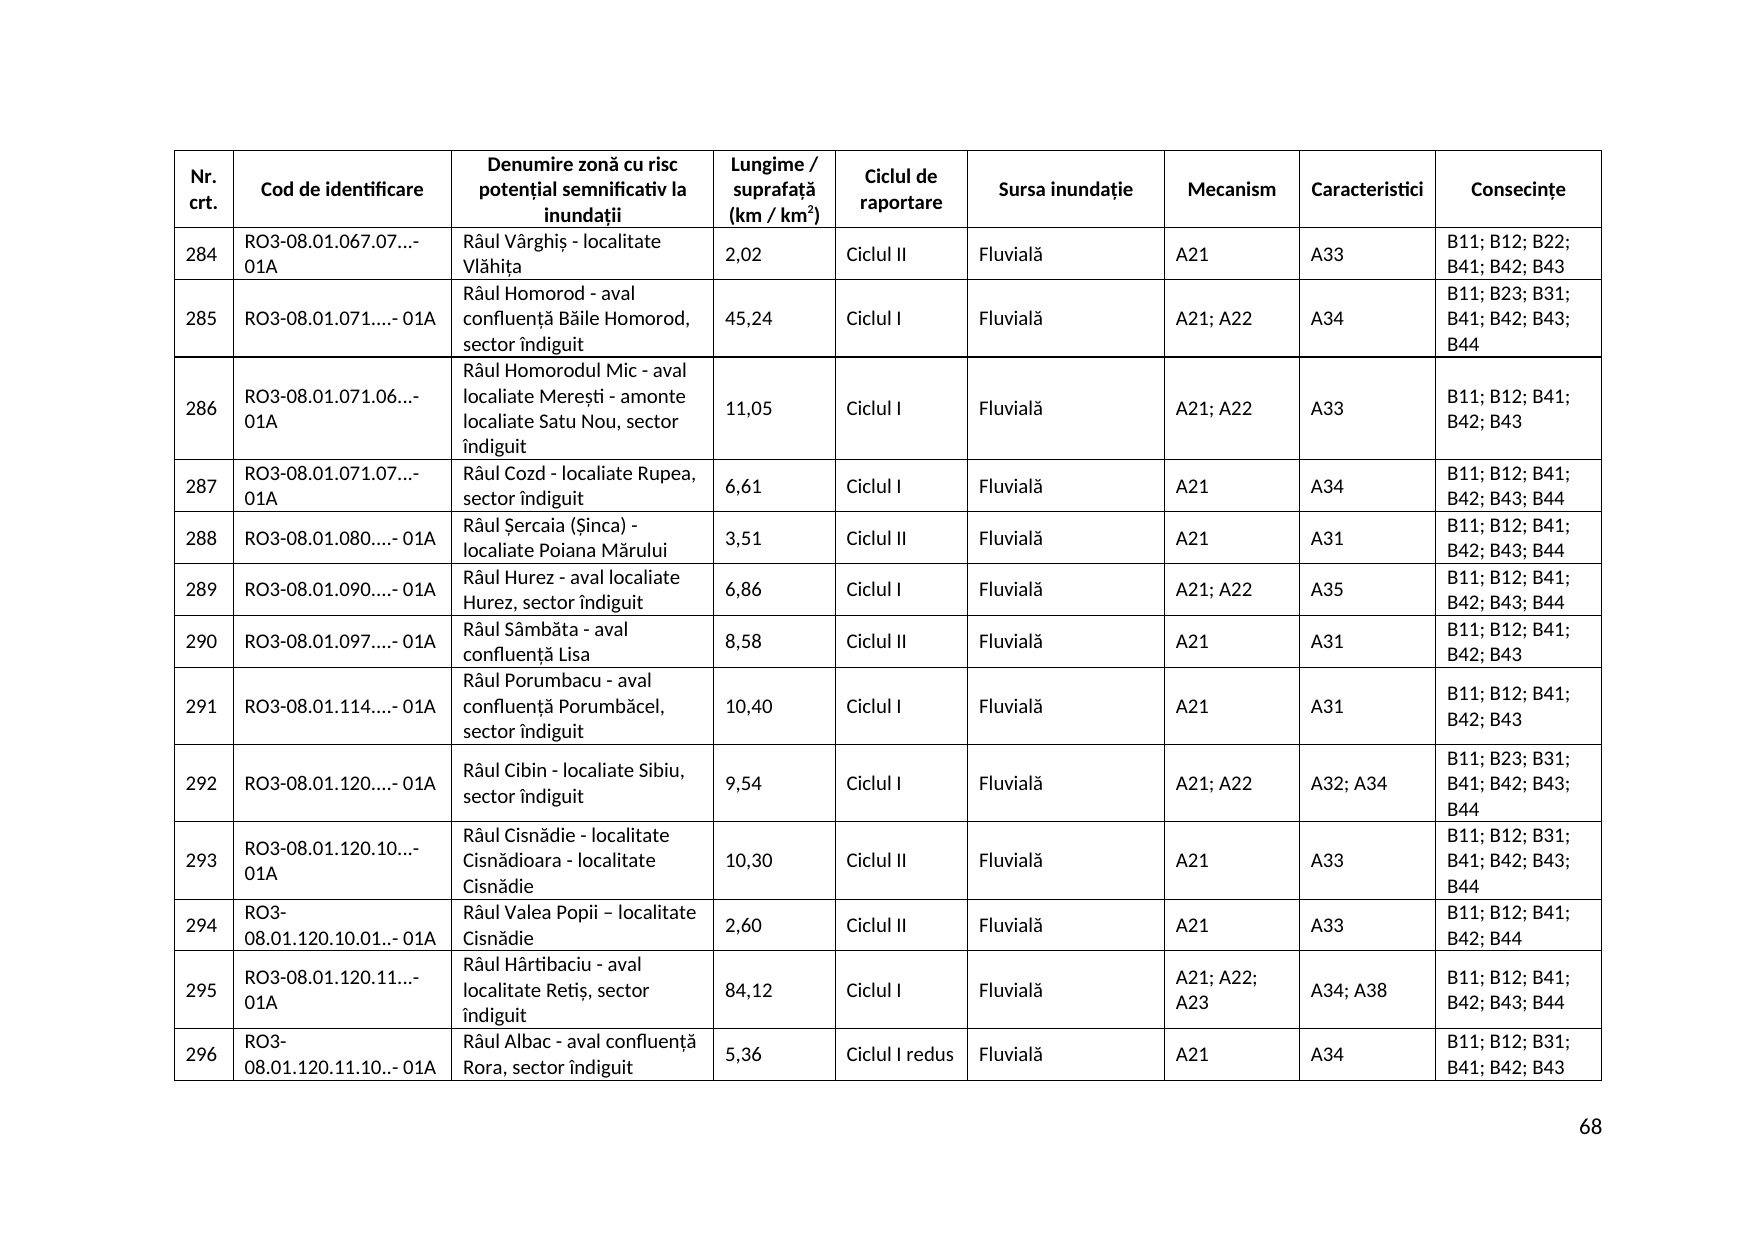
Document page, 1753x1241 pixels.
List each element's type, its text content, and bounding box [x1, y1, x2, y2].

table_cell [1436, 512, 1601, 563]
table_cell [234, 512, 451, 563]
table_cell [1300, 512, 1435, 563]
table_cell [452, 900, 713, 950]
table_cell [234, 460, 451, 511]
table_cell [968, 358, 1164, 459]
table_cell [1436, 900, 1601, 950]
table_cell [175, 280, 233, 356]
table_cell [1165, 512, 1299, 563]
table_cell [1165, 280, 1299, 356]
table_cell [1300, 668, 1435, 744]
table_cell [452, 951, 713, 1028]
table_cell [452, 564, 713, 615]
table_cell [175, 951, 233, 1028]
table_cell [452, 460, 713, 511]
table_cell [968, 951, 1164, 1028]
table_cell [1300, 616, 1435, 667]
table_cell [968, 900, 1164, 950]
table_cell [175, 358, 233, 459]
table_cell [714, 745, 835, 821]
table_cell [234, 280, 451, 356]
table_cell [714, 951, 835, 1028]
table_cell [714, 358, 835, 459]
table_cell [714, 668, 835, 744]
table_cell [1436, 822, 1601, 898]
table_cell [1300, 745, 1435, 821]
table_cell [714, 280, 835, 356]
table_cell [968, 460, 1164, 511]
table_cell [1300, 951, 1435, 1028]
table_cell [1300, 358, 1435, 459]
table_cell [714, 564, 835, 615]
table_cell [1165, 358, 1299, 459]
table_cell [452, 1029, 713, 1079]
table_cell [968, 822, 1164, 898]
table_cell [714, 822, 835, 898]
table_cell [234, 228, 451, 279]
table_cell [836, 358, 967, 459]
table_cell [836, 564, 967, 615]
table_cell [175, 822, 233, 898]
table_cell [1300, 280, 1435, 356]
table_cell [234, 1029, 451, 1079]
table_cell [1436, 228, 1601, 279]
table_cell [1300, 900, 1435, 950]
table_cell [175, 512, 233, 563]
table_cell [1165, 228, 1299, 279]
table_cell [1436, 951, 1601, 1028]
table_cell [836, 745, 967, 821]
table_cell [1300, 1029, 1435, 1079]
table_header Caracteristici [1300, 151, 1435, 227]
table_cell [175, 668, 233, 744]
table_header Nr. crt. [175, 151, 233, 227]
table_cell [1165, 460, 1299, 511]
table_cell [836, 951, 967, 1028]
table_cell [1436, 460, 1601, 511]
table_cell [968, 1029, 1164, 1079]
table_header Cod de identificare [234, 151, 451, 227]
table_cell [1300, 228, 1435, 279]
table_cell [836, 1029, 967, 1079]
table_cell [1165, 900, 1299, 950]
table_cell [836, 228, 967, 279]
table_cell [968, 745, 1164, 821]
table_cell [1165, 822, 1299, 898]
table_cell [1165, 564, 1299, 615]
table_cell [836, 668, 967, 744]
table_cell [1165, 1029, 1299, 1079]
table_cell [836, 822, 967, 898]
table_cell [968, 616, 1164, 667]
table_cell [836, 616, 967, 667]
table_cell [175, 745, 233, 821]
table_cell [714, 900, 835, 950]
table_header Consecințe [1436, 151, 1601, 227]
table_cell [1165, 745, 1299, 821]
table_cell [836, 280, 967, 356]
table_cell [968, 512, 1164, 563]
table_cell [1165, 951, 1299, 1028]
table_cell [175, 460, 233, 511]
table_header Sursa inundație [968, 151, 1164, 227]
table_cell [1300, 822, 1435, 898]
table_header Denumire zonă cu risc potențial semnificativ la inundații [452, 151, 713, 227]
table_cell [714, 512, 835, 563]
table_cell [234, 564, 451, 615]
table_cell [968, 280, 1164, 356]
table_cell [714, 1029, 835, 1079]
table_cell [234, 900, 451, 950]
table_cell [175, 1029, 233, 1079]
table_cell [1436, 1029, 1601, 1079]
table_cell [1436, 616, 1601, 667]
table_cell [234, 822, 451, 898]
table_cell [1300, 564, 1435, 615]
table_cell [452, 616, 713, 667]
table_header Lungime / suprafață (km / km2) [714, 151, 835, 227]
table_header Mecanism [1165, 151, 1299, 227]
table_header Ciclul de raportare [836, 151, 967, 227]
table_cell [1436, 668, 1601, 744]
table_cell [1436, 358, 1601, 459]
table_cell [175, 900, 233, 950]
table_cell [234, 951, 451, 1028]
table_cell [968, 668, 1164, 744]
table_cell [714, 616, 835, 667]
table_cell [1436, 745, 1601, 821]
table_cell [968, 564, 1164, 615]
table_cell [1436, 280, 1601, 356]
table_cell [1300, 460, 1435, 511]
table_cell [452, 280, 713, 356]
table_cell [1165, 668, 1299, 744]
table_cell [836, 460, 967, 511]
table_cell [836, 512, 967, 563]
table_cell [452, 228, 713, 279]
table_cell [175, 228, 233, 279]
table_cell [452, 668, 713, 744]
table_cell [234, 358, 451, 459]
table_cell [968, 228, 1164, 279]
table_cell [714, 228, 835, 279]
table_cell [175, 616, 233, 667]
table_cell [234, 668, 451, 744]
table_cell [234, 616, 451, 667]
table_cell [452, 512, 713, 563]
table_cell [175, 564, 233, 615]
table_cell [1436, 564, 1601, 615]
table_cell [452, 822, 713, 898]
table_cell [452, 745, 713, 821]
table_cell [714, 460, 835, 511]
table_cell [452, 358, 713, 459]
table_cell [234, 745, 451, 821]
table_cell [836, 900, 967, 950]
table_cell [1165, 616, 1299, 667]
